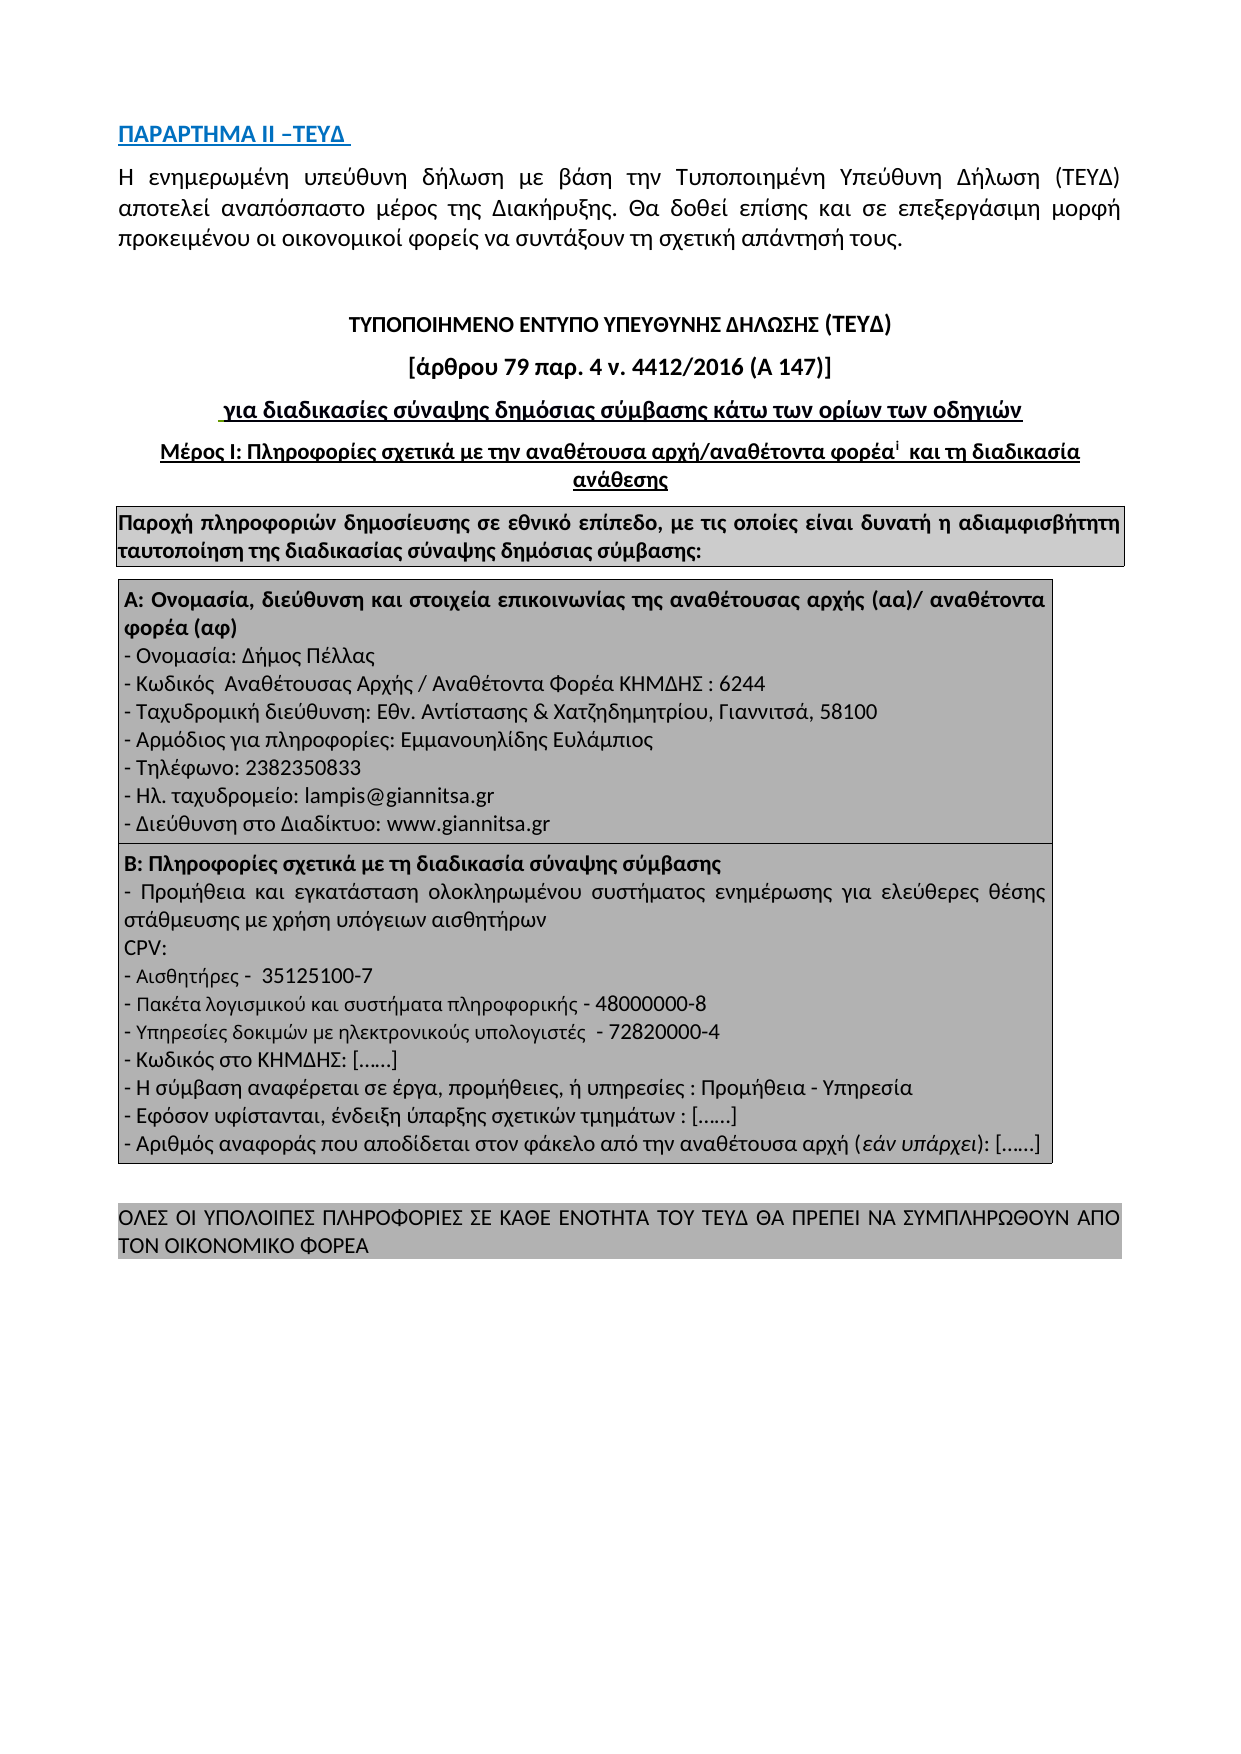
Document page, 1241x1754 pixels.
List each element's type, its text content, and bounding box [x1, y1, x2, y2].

text Η ενημερωμένη υπεύθυνη δήλωση με βάση την Τυποποιημένη Υπεύθυνη Δήλωση (ΤΕΥΔ) αποτελεί αναπόσπαστο μέρος της Διακήρυξης. Θα δοθεί επίσης και σε επεξεργάσιμη μορφή προκειμένου οι οικονομικοί φορείς να συντάξουν τη σχετική απάντησή τους. [118, 161, 1122, 253]
text για διαδικασίες σύναψης δημόσιας σύμβασης κάτω των ορίων των οδηγιών [118, 394, 1122, 425]
text ΠΑΡΑΡΤΗΜΑ ΙΙ –ΤΕΥΔ [118, 118, 1122, 149]
table_header Α: Ονομασία, διεύθυνση και στοιχεία επικοινωνίας της αναθέτουσας αρχής (αα)/ αναθέτοντα φορέα (αφ) - Ονομασία: Δήμος Πέλλας - Κωδικός Αναθέτουσας Αρχής / Αναθέτοντα Φορέα ΚΗΜΔΗΣ : 6244 - Ταχυδρομική διεύθυνση: Εθν. Αντίστασης & Χατζηδημητρίου, Γιαννιτσά, 58100 - Αρμόδιος για πληροφορίες: Εμμανουηλίδης Ευλάμπιος - Τηλέφωνο: 2382350833 - Ηλ. ταχυδρομείο: lampis@giannitsa.gr - Διεύθυνση στο Διαδίκτυο: www.giannitsa.gr [119, 580, 1052, 843]
table_cell Β: Πληροφορίες σχετικά με τη διαδικασία σύναψης σύμβασης - Προμήθεια και εγκατάσταση ολοκληρωμένου συστήματος ενημέρωσης για ελεύθερες θέσης στάθμευσης με χρήση υπόγειων αισθητήρων CPV: - Αισθητήρες - 35125100-7 - Πακέτα λογισμικού και συστήματα πληροφορικής - 48000000-8 - Υπηρεσίες δοκιμών με ηλεκτρονικούς υπολογιστές - 72820000-4 - Κωδικός στο ΚΗΜΔΗΣ: [……] - Η σύμβαση αναφέρεται σε έργα, προμήθειες, ή υπηρεσίες : Προμήθεια - Υπηρεσία - Εφόσον υφίστανται, ένδειξη ύπαρξης σχετικών τμημάτων : [……] - Αριθμός αναφοράς που αποδίδεται στον φάκελο από την αναθέτουσα αρχή (εάν υπάρχει): [……] [119, 844, 1052, 1163]
text ΟΛΕΣ ΟΙ ΥΠΟΛΟΙΠΕΣ ΠΛΗΡΟΦΟΡΙΕΣ ΣΕ ΚΑΘΕ ΕΝΟΤΗΤΑ ΤΟΥ ΤΕΥΔ ΘΑ ΠΡΕΠΕΙ ΝΑ ΣΥΜΠΛΗΡΩΘΟΥΝ ΑΠΟ ΤΟΝ ΟΙΚΟΝΟΜΙΚΟ ΦΟΡΕΑ [118, 1203, 1122, 1259]
text Μέρος Ι: Πληροφορίες σχετικά με την αναθέτουσα αρχή/αναθέτοντα φορέα και τη διαδικασία ανάθεσης [118, 437, 1122, 493]
text Παροχή πληροφοριών δημοσίευσης σε εθνικό επίπεδο, με τις οποίες είναι δυνατή η αδιαμφισβήτητη ταυτοποίηση της διαδικασίας σύναψης δημόσιας σύμβασης: [117, 507, 1124, 566]
text [άρθρου 79 παρ. 4 ν. 4412/2016 (Α 147)] [118, 351, 1122, 382]
text ΤΥΠΟΠΟΙΗΜΕΝΟ ΕΝΤΥΠΟ ΥΠΕΥΘΥΝΗΣ ΔΗΛΩΣΗΣ (TEΥΔ) [118, 308, 1122, 339]
